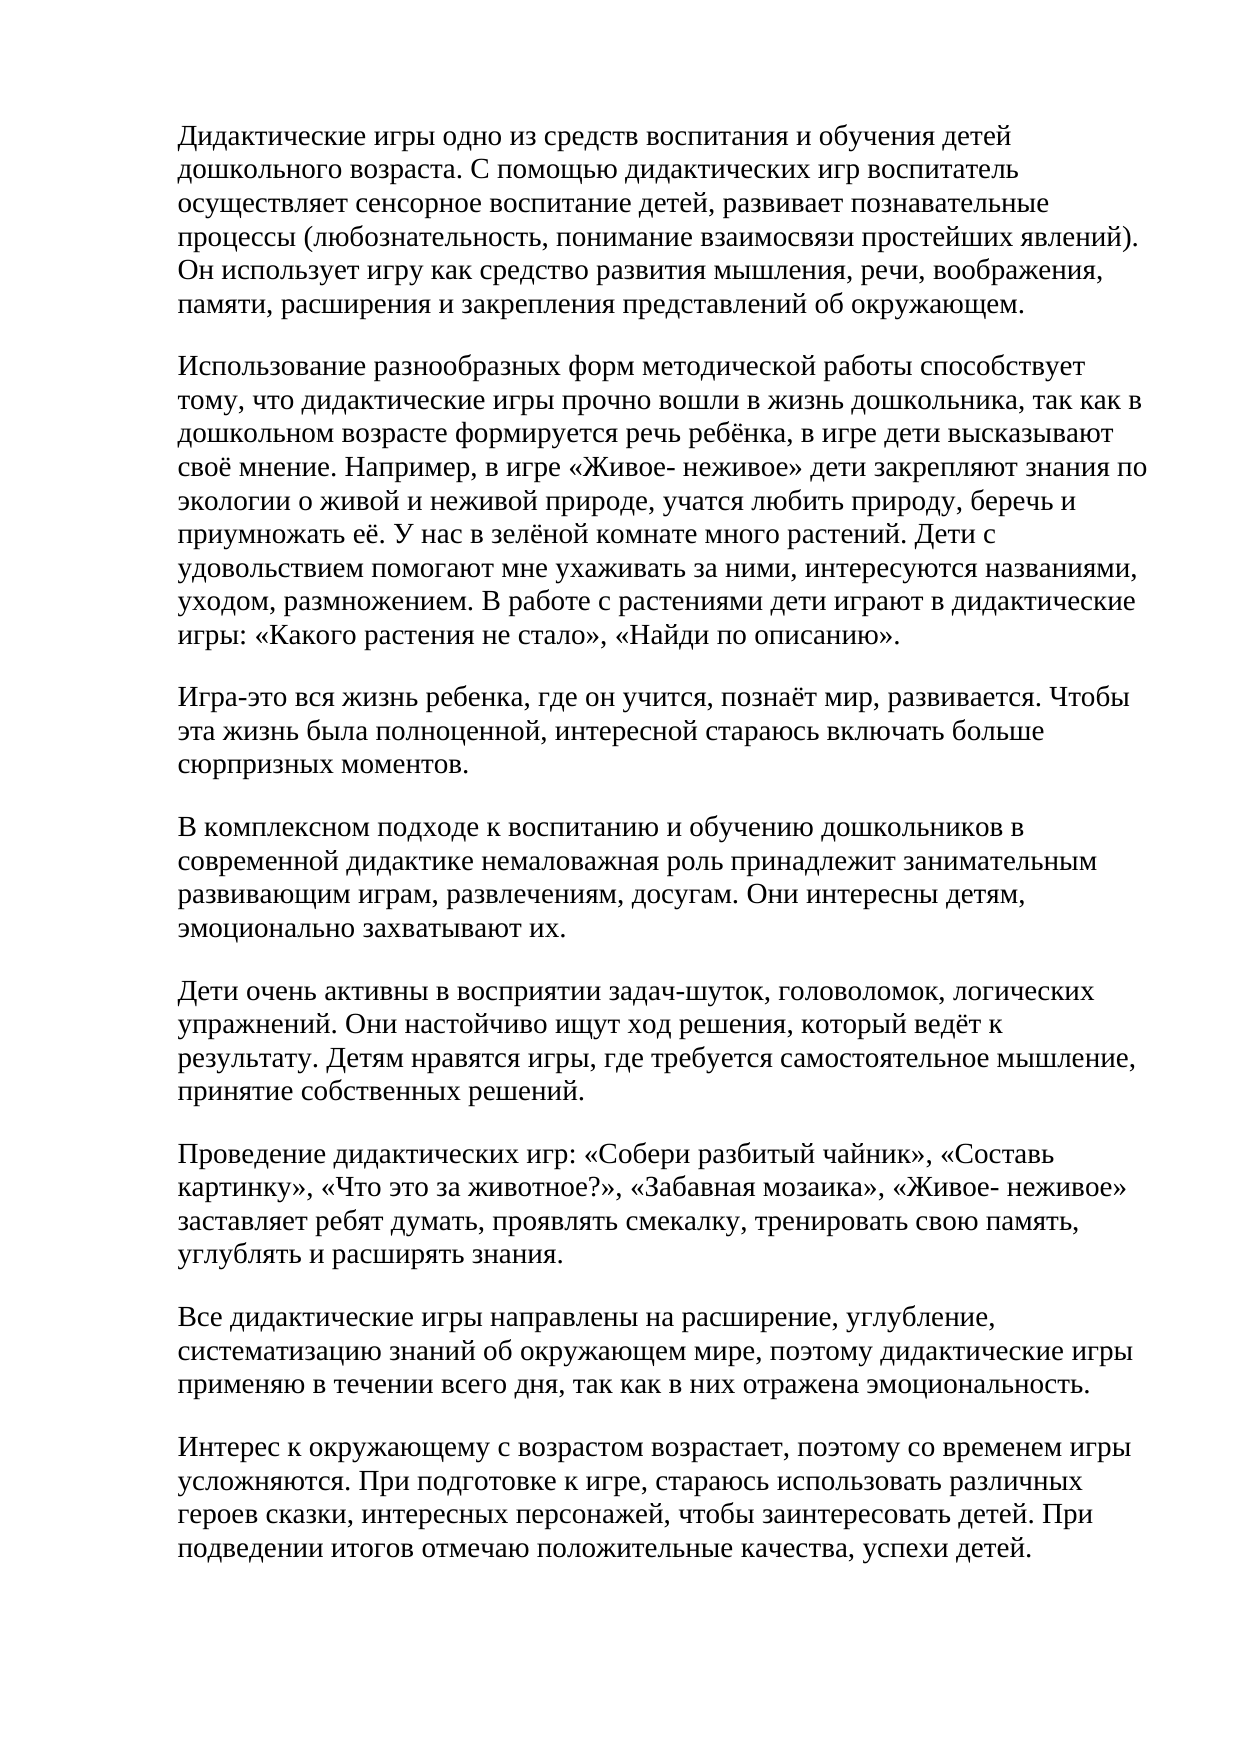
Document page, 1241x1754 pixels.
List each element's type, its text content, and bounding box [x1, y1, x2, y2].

text Игра-это вся жизнь ребенка, где он учится, познаёт мир, развивается. Чтобы эта жизнь была полноценной, интересной стараюсь включать больше сюрпризных моментов. [177, 679, 1152, 780]
text Интерес к окружающему с возрастом возрастает, поэтому со временем игры усложняются. При подготовке к игре, стараюсь использовать различных героев сказки, интересных персонажей, чтобы заинтересовать детей. При подведении итогов отмечаю положительные качества, успехи детей. [177, 1429, 1152, 1563]
text Все дидактические игры направлены на расширение, углубление, систематизацию знаний об окружающем мире, поэтому дидактические игры применяю в течении всего дня, так как в них отражена эмоциональность. [177, 1299, 1152, 1400]
text Использование разнообразных форм методической работы способствует тому, что дидактические игры прочно вошли в жизнь дошкольника, так как в дошкольном возрасте формируется речь ребёнка, в игре дети высказывают своё мнение. Например, в игре «Живое- неживое» дети закрепляют знания по экологии о живой и неживой природе, учатся любить природу, беречь и приумножать её. У нас в зелёной комнате много растений. Дети с удовольствием помогают мне ухаживать за ними, интересуются названиями, уходом, размножением. В работе с растениями дети играют в дидактические игры: «Какого растения не стало», «Найди по описанию». [177, 348, 1152, 650]
text В комплексном подходе к воспитанию и обучению дошкольников в современной дидактике немаловажная роль принадлежит занимательным развивающим играм, развлечениям, досугам. Они интересны детям, эмоционально захватывают их. [177, 809, 1152, 943]
text Дети очень активны в восприятии задач-шуток, головоломок, логических упражнений. Они настойчиво ищут ход решения, который ведёт к результату. Детям нравятся игры, где требуется самостоятельное мышление, принятие собственных решений. [177, 973, 1152, 1107]
text Проведение дидактических игр: «Собери разбитый чайник», «Составь картинку», «Что это за животное?», «Забавная мозаика», «Живое- неживое» заставляет ребят думать, проявлять смекалку, тренировать свою память, углублять и расширять знания. [177, 1136, 1152, 1270]
text Дидактические игры одно из средств воспитания и обучения детей дошкольного возраста. С помощью дидактических игр воспитатель осуществляет сенсорное воспитание детей, развивает познавательные процессы (любознательность, понимание взаимосвязи простейших явлений). Он использует игру как средство развития мышления, речи, воображения, памяти, расширения и закрепления представлений об окружающем. [177, 118, 1152, 319]
